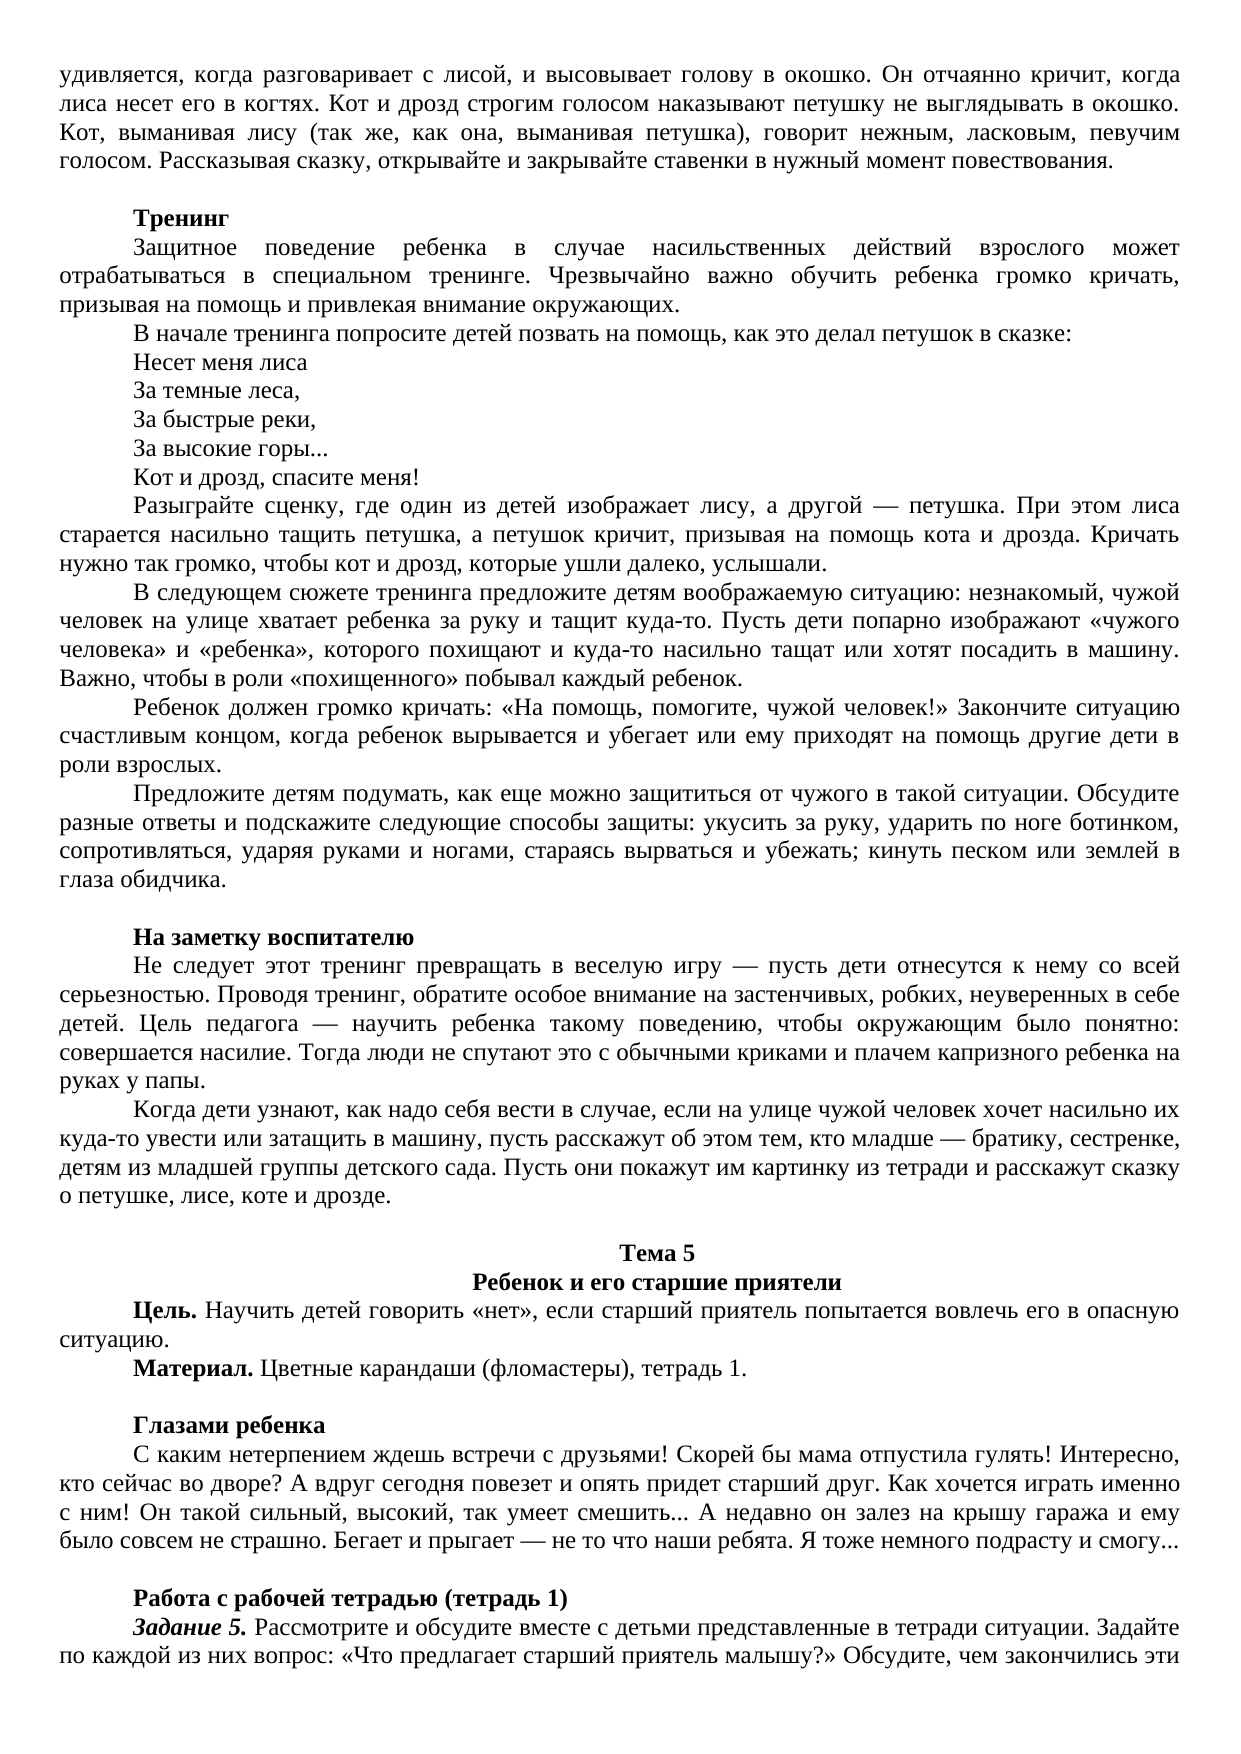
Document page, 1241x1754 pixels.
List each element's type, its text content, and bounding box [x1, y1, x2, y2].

text Защитное поведение ребенка в случае насильственных действий взрослого может отрабатываться в специальном тренинге. Чрезвычайно важно обучить ребенка громко кричать, призывая на помощь и привлекая внимание окружающих. [59, 232, 1181, 318]
text Ребенок должен громко кричать: «На помощь, помогите, чужой человек!» Закончите ситуацию счастливым концом, когда ребенок вырывается и убегает или ему приходят на помощь другие дети в роли взрослых. [59, 692, 1181, 778]
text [59, 1612, 1181, 1669]
text Предложите детям подумать, как еще можно защититься от чужого в такой ситуации. Обсудите разные ответы и подскажите следующие способы защиты: укусить за руку, ударить по ноге ботинком, сопротивляться, ударяя руками и ногами, стараясь вырваться и убежать; кинуть песком или землей в глаза обидчика. [59, 778, 1181, 893]
text Глазами ребенка [59, 1410, 1181, 1439]
text На заметку воспитателю [59, 922, 1181, 950]
text За высокие горы... [59, 433, 1181, 462]
text Работа с рабочей тетрадью (тетрадь 1) [59, 1583, 1181, 1612]
text Материал. Цветные карандаши (фломастеры), тетрадь 1. [59, 1353, 1181, 1382]
text Не следует этот тренинг превращать в веселую игру — пусть дети отнесутся к нему со всей серьезностью. Проводя тренинг, обратите особое внимание на застенчивых, робких, неуверенных в себе детей. Цель педагога — научить ребенка такому поведению, чтобы окружающим было понятно: совершается насилие. Тогда люди не спутают это с обычными криками и плачем капризного ребенка на руках у папы. [59, 950, 1181, 1094]
text За темные леса, [59, 375, 1181, 404]
text Тренинг [59, 203, 1181, 232]
text Ребенок и его старшие приятели [59, 1267, 1181, 1295]
text За быстрые реки, [59, 404, 1181, 433]
text Кот и дрозд, спасите меня! [59, 462, 1181, 490]
text С каким нетерпением ждешь встречи с друзьями! Скорей бы мама отпустила гулять! Интересно, кто сейчас во дворе? А вдруг сегодня повезет и опять придет старший друг. Как хочется играть именно с ним! Он такой сильный, высокий, так умеет смешить... А недавно он залез на крышу гаража и ему было совсем не страшно. Бегает и прыгает — не то что наши ребята. Я тоже немного подрасту и смогу... [59, 1439, 1181, 1554]
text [59, 59, 1181, 174]
text В начале тренинга попросите детей позвать на помощь, как это делал петушок в сказке: [59, 318, 1181, 347]
text Тема 5 [59, 1238, 1181, 1267]
text Разыграйте сценку, где один из детей изображает лису, а другой — петушка. При этом лиса старается насильно тащить петушка, а петушок кричит, призывая на помощь кота и дрозда. Кричать нужно так громко, чтобы кот и дрозд, которые ушли далеко, услышали. [59, 490, 1181, 577]
text Цель. Научить детей говорить «нет», если старший приятель попытается вовлечь его в опасную ситуацию. [59, 1295, 1181, 1353]
text Когда дети узнают, как надо себя вести в случае, если на улице чужой человек хочет насильно их куда-то увести или затащить в машину, пусть расскажут об этом тем, кто младше — братику, сестренке, детям из младшей группы детского сада. Пусть они покажут им картинку из тетради и расскажут сказку о петушке, лисе, коте и дрозде. [59, 1094, 1181, 1209]
text В следующем сюжете тренинга предложите детям воображаемую ситуацию: незнакомый, чужой человек на улице хватает ребенка за руку и тащит куда-то. Пусть дети попарно изображают «чужого человека» и «ребенка», которого похищают и куда-то насильно тащат или хотят посадить в машину. Важно, чтобы в роли «похищенного» побывал каждый ребенок. [59, 577, 1181, 692]
text Несет меня лиса [59, 347, 1181, 375]
